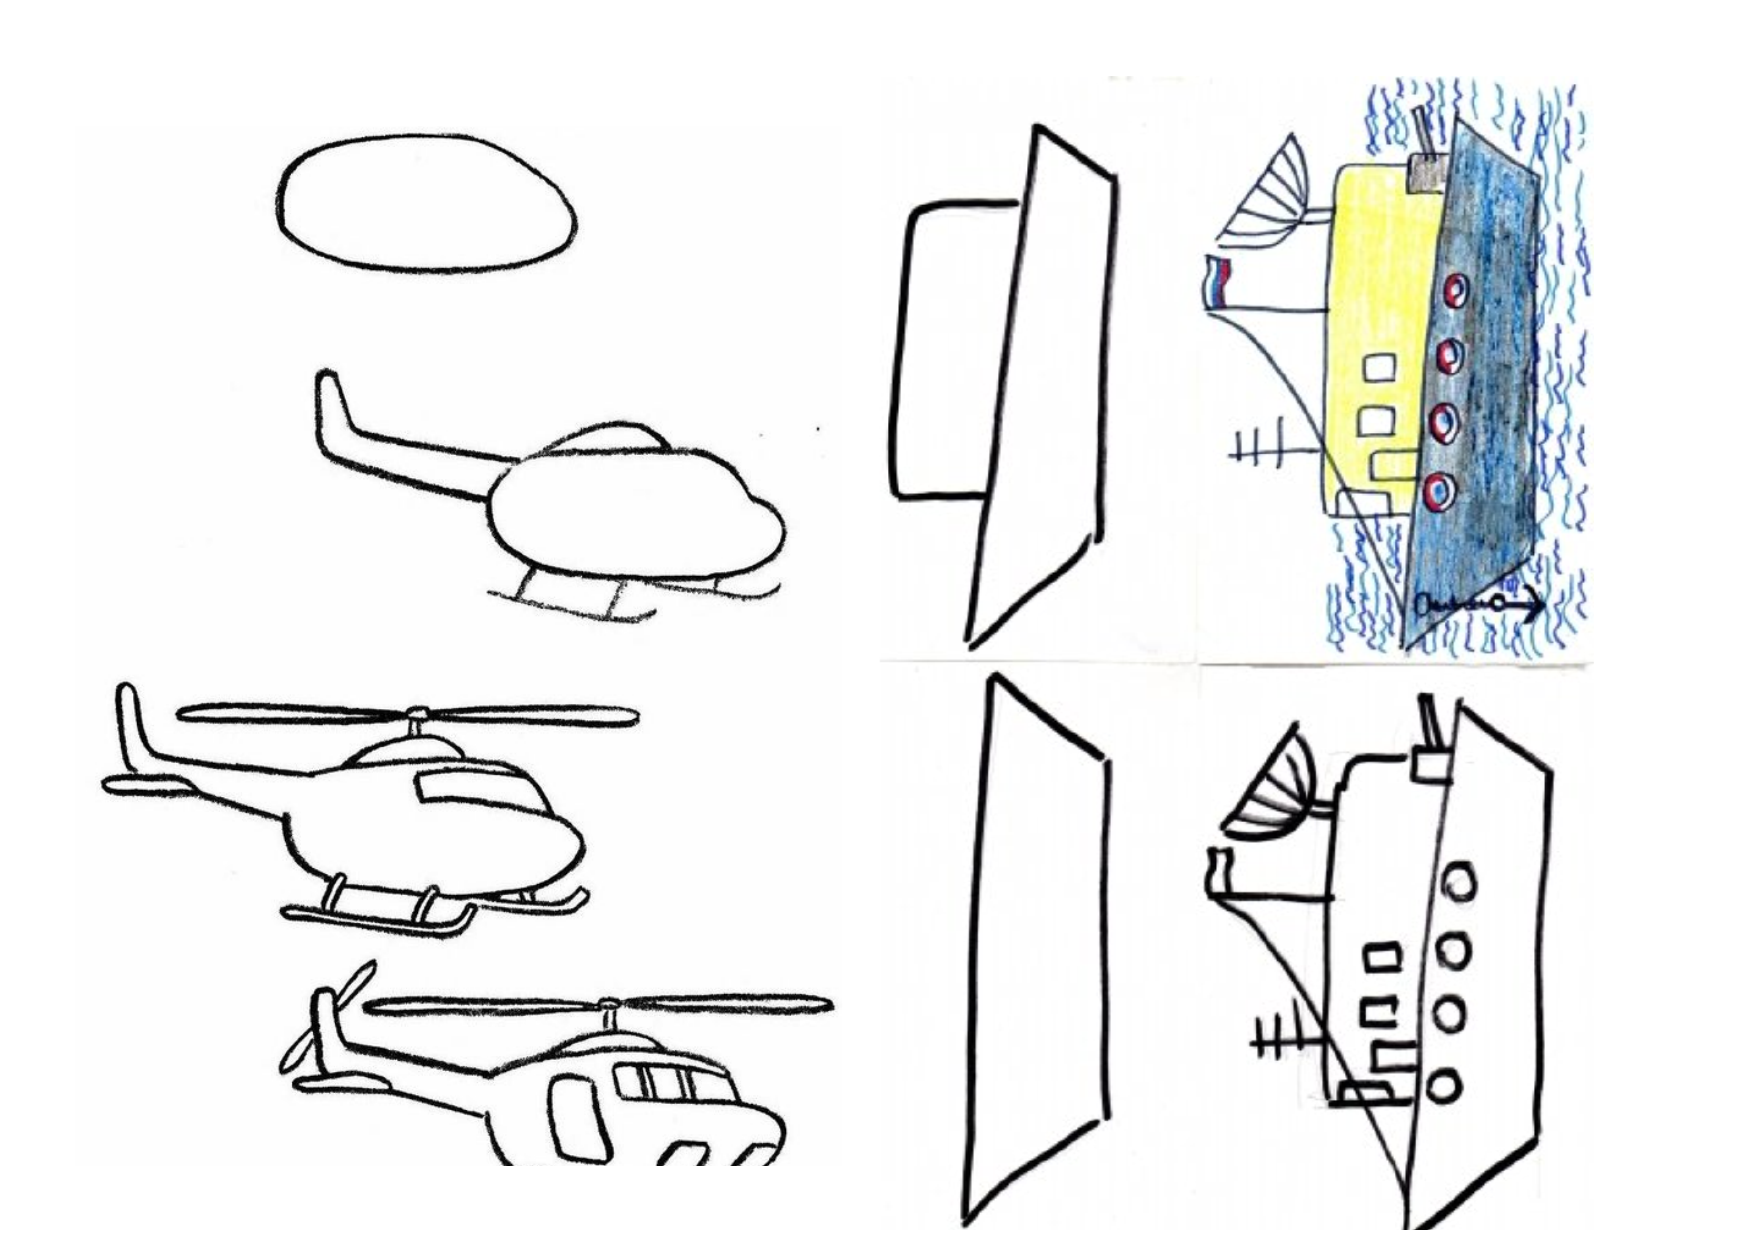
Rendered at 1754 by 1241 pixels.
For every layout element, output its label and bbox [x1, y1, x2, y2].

picture [75, 126, 843, 1166]
picture [881, 77, 1593, 1230]
